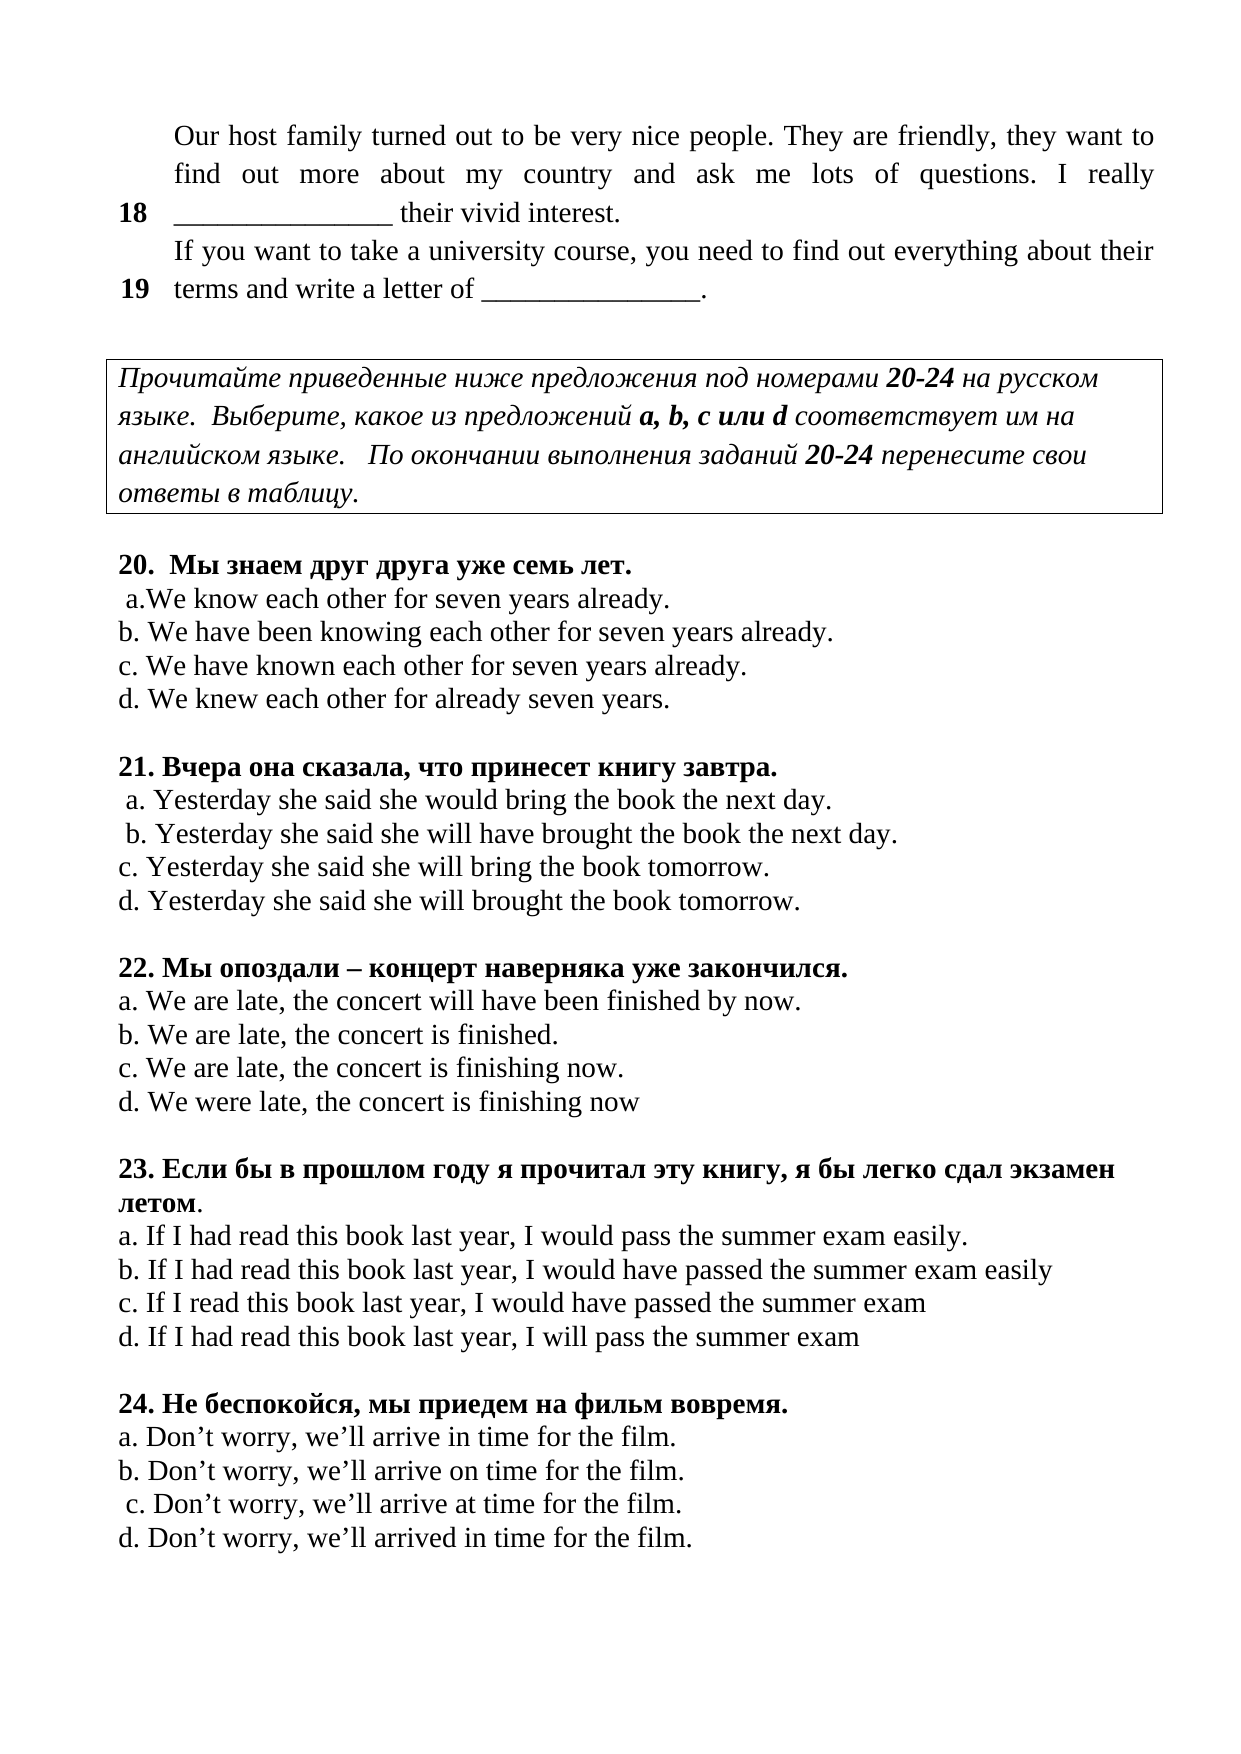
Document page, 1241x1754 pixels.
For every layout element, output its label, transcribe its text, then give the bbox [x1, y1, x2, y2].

text b. We are late, the concert is finished. [118, 1017, 1152, 1051]
text d. Yesterday she said she will brought the book tomorrow. [118, 883, 1152, 916]
text c. We have known each other for seven years already. [118, 648, 1152, 682]
text c. If I read this book last year, I would have passed the summer exam [118, 1285, 1152, 1319]
text c. Yesterday she said she will bring the book tomorrow. [118, 849, 1152, 883]
text b. If I had read this book last year, I would have passed the summer exam easily [118, 1252, 1152, 1285]
text 20. Мы знаем друг друга уже семь лет. [118, 547, 1152, 581]
table_cell 19 [107, 233, 162, 308]
text b. Don’t worry, we’ll arrive on time for the film. [118, 1453, 1152, 1487]
text d. We knew each other for already seven years. [118, 682, 1152, 715]
text a. If I had read this book last year, I would pass the summer exam easily. [118, 1218, 1152, 1252]
table_cell Our host family turned out to be very nice people. They are friendly, they want to find out more about my country and ask me lots of questions. I really _______________ their vivid interest. [163, 118, 1167, 233]
text 24. Не беспокойся, мы приедем на фильм вовремя. [118, 1386, 1152, 1419]
text b. We have been knowing each other for seven years already. [118, 614, 1152, 648]
table_header Прочитайте приведенные ниже предложения под номерами 20-24 на русском языке. Выберите, какое из предложений a, b, c или d соответствует им на английском языке. По окончании выполнения заданий 20-24 перенесите свои ответы в таблицу. [107, 360, 1162, 513]
text 22. Мы опоздали – концерт наверняка уже закончился. [118, 950, 1152, 983]
table_cell If you want to take a university course, you need to find out everything about their terms and write a letter of _______________. [163, 233, 1167, 308]
text a. We are late, the concert will have been finished by now. [118, 983, 1152, 1017]
text c. Don’t worry, we’ll arrive at time for the film. [118, 1487, 1152, 1520]
text a. Yesterday she said she would bring the book the next day. [118, 782, 1152, 816]
text 23. Если бы в прошлом году я прочитал эту книгу, я бы легко сдал экзамен летом. [118, 1151, 1152, 1218]
text a.We know each other for seven years already. [118, 581, 1152, 614]
table_cell 18 [107, 118, 162, 233]
text 21. Вчера она сказала, что принесет книгу завтра. [118, 749, 1152, 782]
text b. Yesterday she said she will have brought the book the next day. [118, 816, 1152, 849]
text d. We were late, the concert is finishing now [118, 1084, 1152, 1118]
text d. If I had read this book last year, I will pass the summer exam [118, 1319, 1152, 1352]
text a. Don’t worry, we’ll arrive in time for the film. [118, 1419, 1152, 1453]
text c. We are late, the concert is finishing now. [118, 1051, 1152, 1084]
text d. Don’t worry, we’ll arrived in time for the film. [118, 1520, 1152, 1554]
